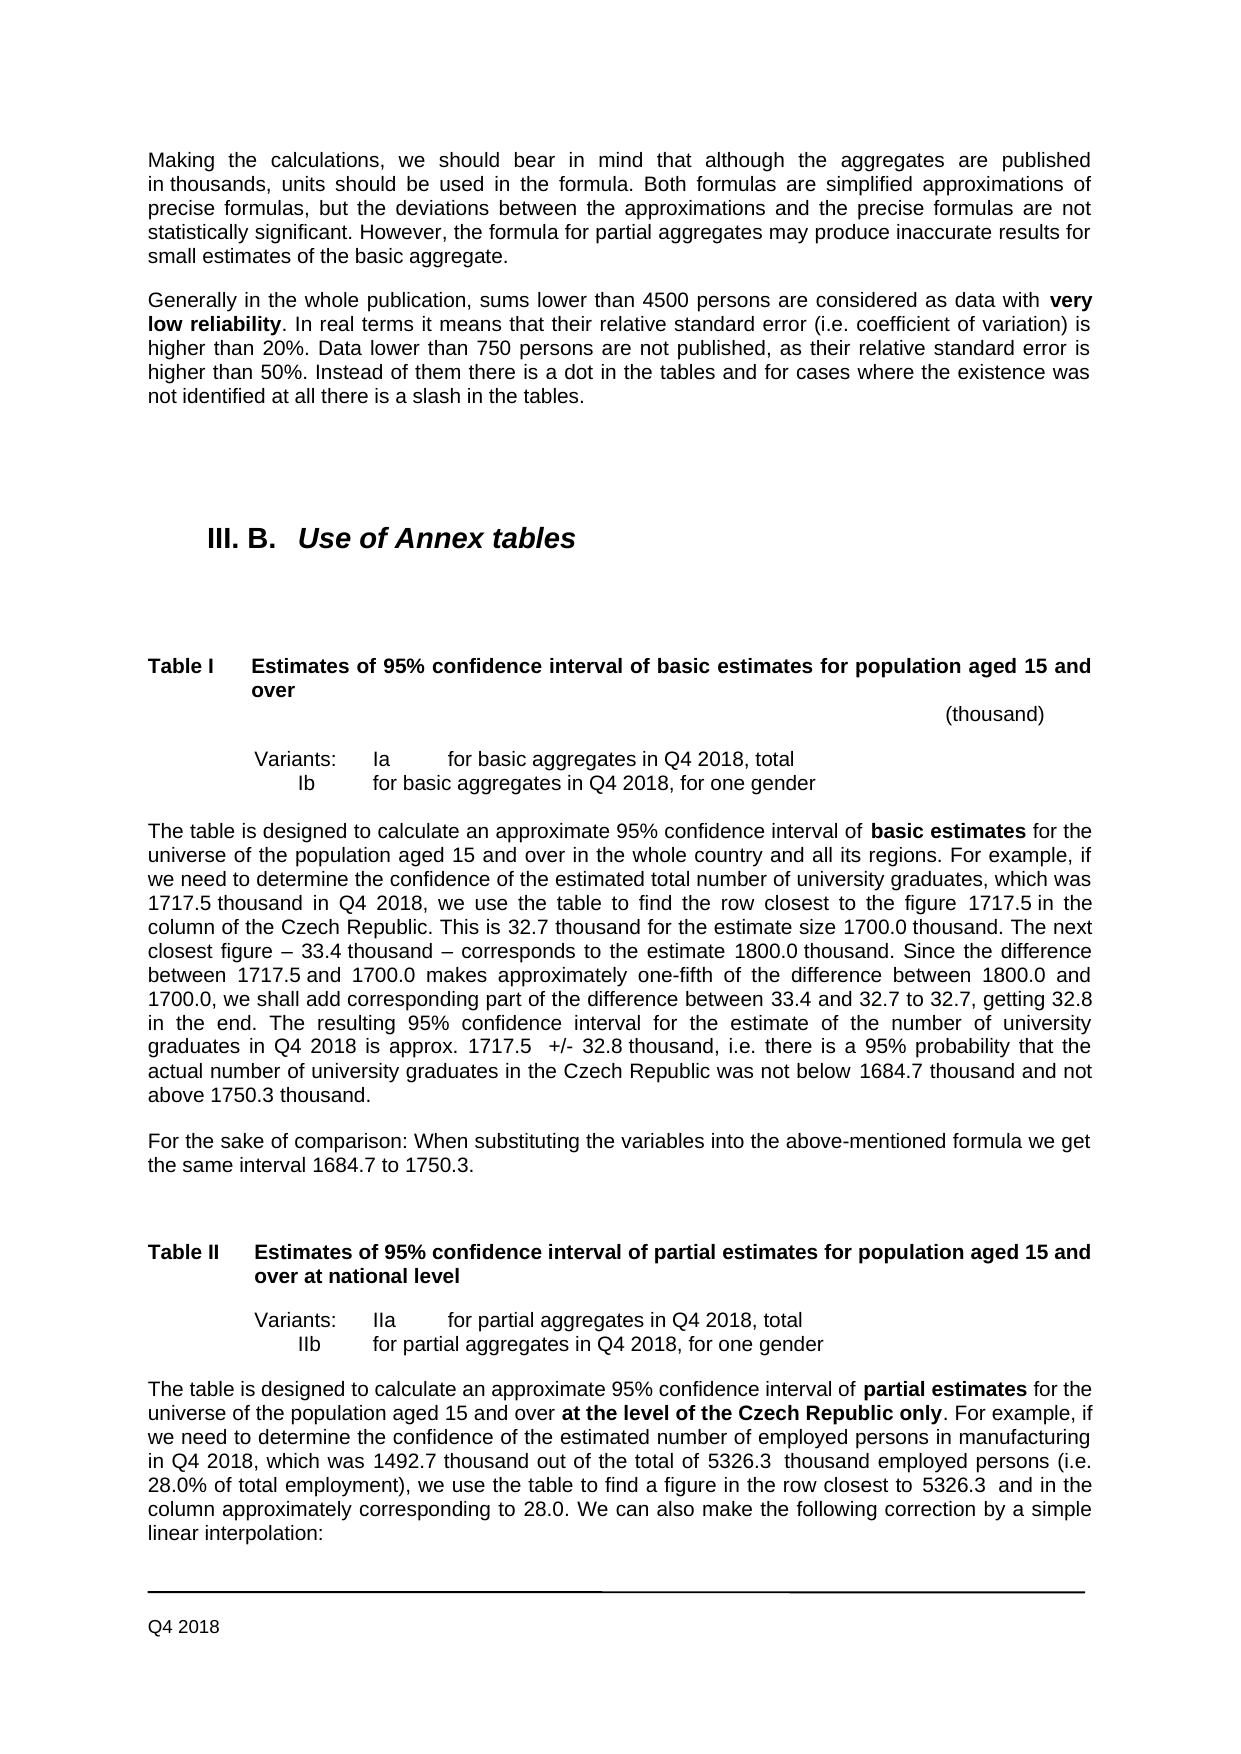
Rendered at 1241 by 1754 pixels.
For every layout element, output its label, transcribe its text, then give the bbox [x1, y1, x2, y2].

text For the sake of comparison: When substituting the variables into the above-mentioned formula we get the same interval 1684.7 to 1750.3. [148, 1129, 1092, 1177]
text Ib for basic aggregates in Q4 2018, for one gender [148, 771, 1092, 795]
text The table is designed to calculate an approximate 95% confidence interval of partial estimates for the universe of the population aged 15 and over at the level of the Czech Republic only. For example, if we need to determine the confidence of the estimated number of employed persons in manufacturing in Q4 2018, which was 1492.7 thousand out of the total of 5326.3 thousand employed persons (i.e. 28.0% of total employment), we use the table to find a figure in the row closest to 5326.3 and in the column approximately corresponding to 28.0. We can also make the following correction by a simple linear interpolation: [148, 1377, 1092, 1545]
text (thousand) [148, 702, 1092, 726]
list Use of Annex tables [207, 521, 1092, 554]
text The table is designed to calculate an approximate 95% confidence interval of basic estimates for the universe of the population aged 15 and over in the whole country and all its regions. For example, if we need to determine the confidence of the estimated total number of university graduates, which was 1717.5 thousand in Q4 2018, we use the table to find the row closest to the figure 1717.5 in the column of the Czech Republic. This is 32.7 thousand for the estimate size 1700.0 thousand. The next closest figure – 33.4 thousand – corresponds to the estimate 1800.0 thousand. Since the difference between 1717.5 and 1700.0 makes approximately one-fifth of the difference between 1800.0 and 1700.0, we shall add corresponding part of the difference between 33.4 and 32.7 to 32.7, getting 32.8 in the end. The resulting 95% confidence interval for the estimate of the number of university graduates in Q4 2018 is approx. 1717.5 +/- 32.8 thousand, i.e. there is a 95% probability that the actual number of university graduates in the Czech Republic was not below 1684.7 thousand and not above 1750.3 thousand. [148, 819, 1092, 1106]
text Table I Estimates of 95% confidence interval of basic estimates for population aged 15 and over [148, 654, 1092, 702]
text Table II Estimates of 95% confidence interval of partial estimates for population aged 15 and over at national level [148, 1239, 1092, 1287]
text Variants: Ia for basic aggregates in Q4 2018, total [254, 747, 1092, 771]
text IIb for partial aggregates in Q4 2018, for one gender [148, 1332, 1092, 1356]
text Variants: IIa for partial aggregates in Q4 2018, total [254, 1308, 1092, 1332]
text Generally in the whole publication, sums lower than 4500 persons are considered as data with very low reliability. In real terms it means that their relative standard error (i.e. coefficient of variation) is higher than 20%. Data lower than 750 persons are not published, as their relative standard error is higher than 50%. Instead of them there is a dot in the tables and for cases where the existence was not identified at all there is a slash in the tables. [148, 288, 1092, 408]
text Making the calculations, we should bear in mind that although the aggregates are published in thousands, units should be used in the formula. Both formulas are simplified approximations of precise formulas, but the deviations between the approximations and the precise formulas are not statistically significant. However, the formula for partial aggregates may produce inaccurate results for small estimates of the basic aggregate. [148, 148, 1092, 267]
